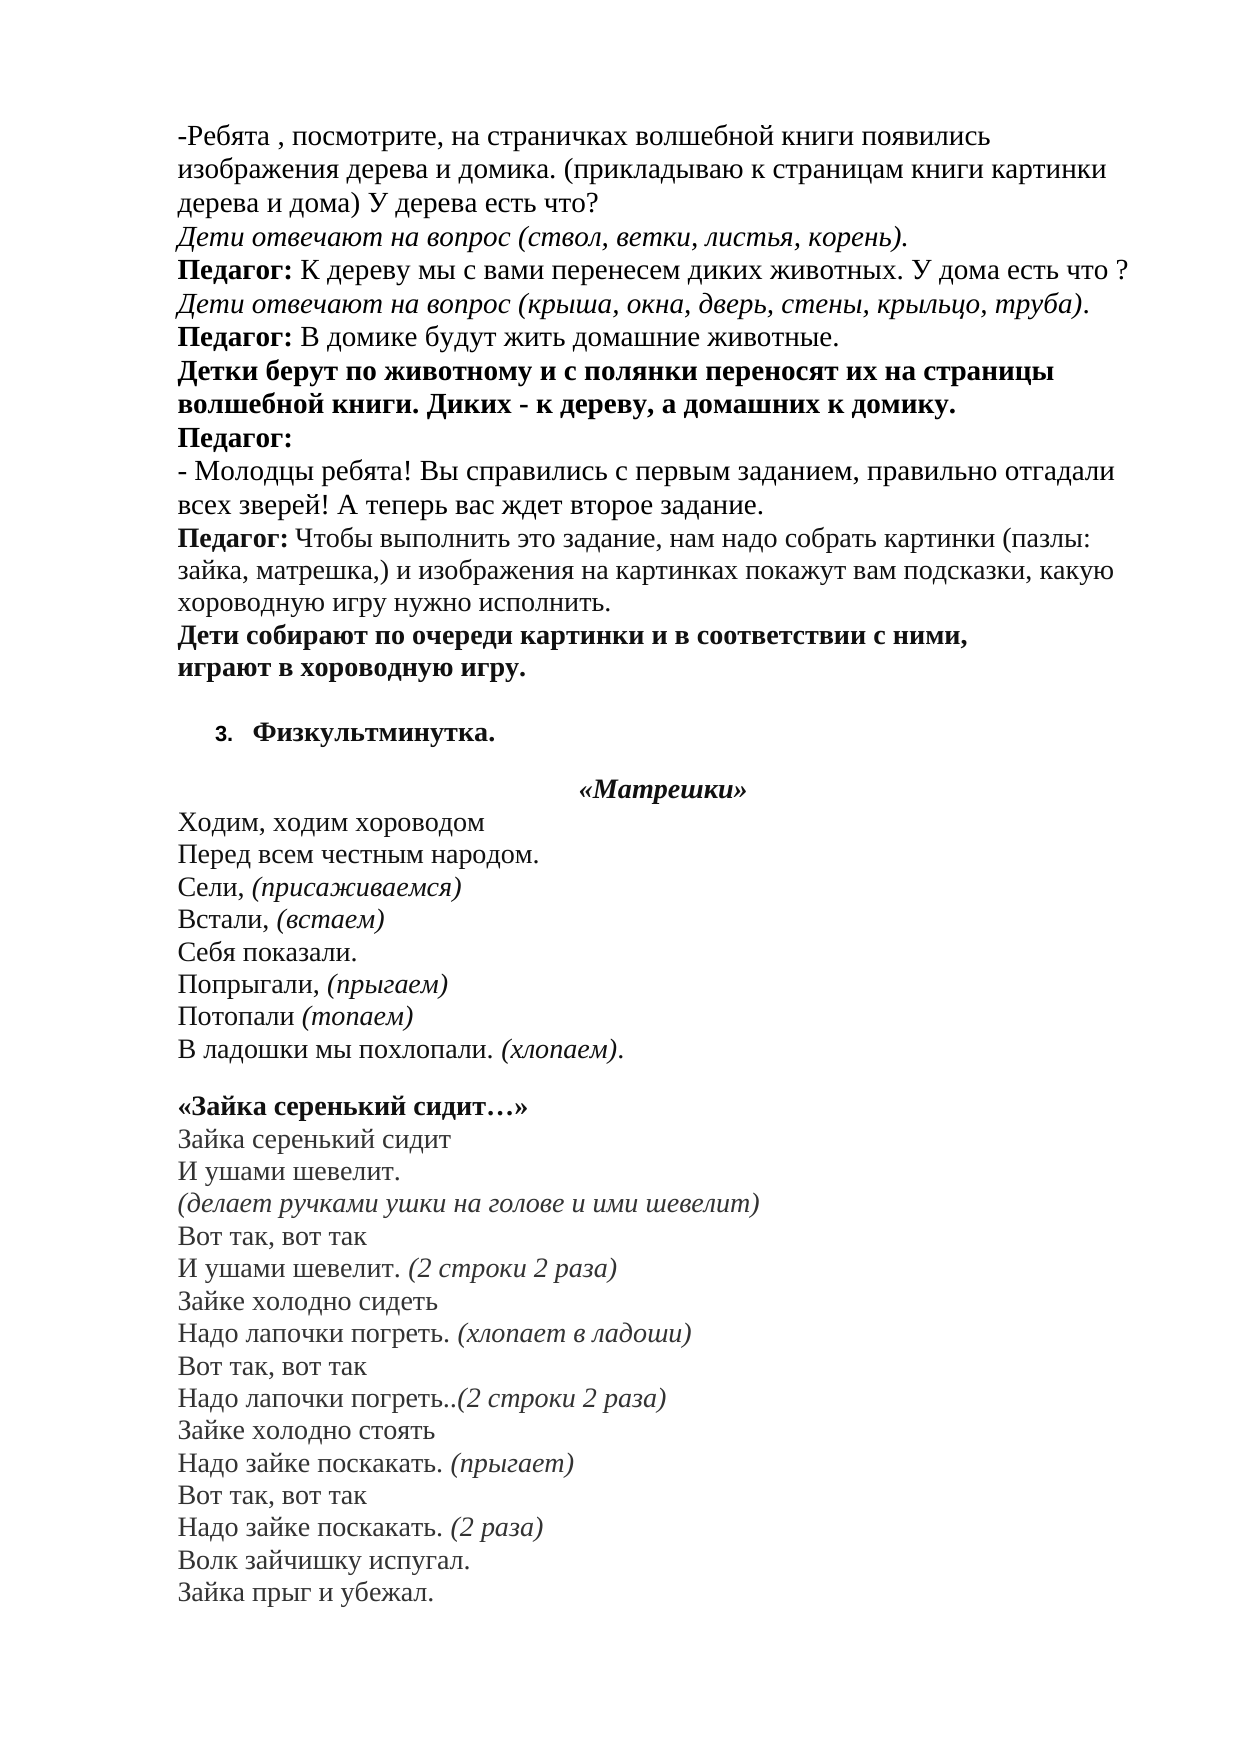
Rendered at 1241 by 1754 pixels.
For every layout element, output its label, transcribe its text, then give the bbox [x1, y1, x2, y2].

text Дети собирают по очереди картинки и в соответствии с ними, [177, 618, 1152, 650]
text Потопали (топаем) [177, 999, 1152, 1032]
text В ладошки мы похлопали. (хлопаем). [177, 1032, 1152, 1064]
text «Матрешки» [177, 773, 1152, 805]
text играют в хороводную игру. [177, 650, 1152, 683]
text Дети отвечают на вопрос (крыша, окна, дверь, стены, крыльцо, труба). [177, 286, 1152, 319]
text Сели, (присаживаемся) [177, 870, 1152, 902]
text (делает ручками ушки на голове и ими шевелит) Вот так, вот так И ушами шевелит. (2 строки 2 раза) Зайке холодно сидеть Надо лапочки погреть. (хлопает в ладоши) Вот так, вот так Надо лапочки погреть..(2 строки 2 раза) Зайке холодно стоять Надо зайке поскакать. (прыгает) Вот так, вот так Надо зайке поскакать. (2 раза) Волк зайчишку испугал. Зайка прыг и убежал. [177, 1187, 1152, 1608]
text Встали, (встаем) [177, 902, 1152, 934]
text Ходим, ходим хороводом [177, 805, 1152, 837]
text Себя показали. [177, 934, 1152, 967]
text Педагог: В домике будут жить домашние животные. [177, 319, 1152, 353]
list Физкультминутка. [215, 715, 1152, 747]
text Педагог: К дереву мы с вами перенесем диких животных. У дома есть что ? [177, 252, 1152, 286]
text Попрыгали, (прыгаем) [177, 967, 1152, 999]
text Детки берут по животному и с полянки переносят их на страницы волшебной книги. Диких - к дереву, а домашних к домику. [177, 353, 1152, 420]
text Перед всем честным народом. [177, 837, 1152, 870]
text Педагог: Чтобы выполнить это задание, нам надо собрать картинки (пазлы: зайка, матрешка,) и изображения на картинках покажут вам подсказки, какую хороводную игру нужно исполнить. [177, 521, 1152, 618]
text -Ребята , посмотрите, на страничках волшебной книги появились изображения дерева и домика. (прикладываю к страницам книги картинки дерева и дома) У дерева есть что? [177, 118, 1152, 219]
text - Молодцы ребята! Вы справились с первым заданием, правильно отгадали всех зверей! А теперь вас ждет второе задание. [177, 453, 1152, 521]
text Педагог: [177, 420, 1152, 453]
text Дети отвечают на вопрос (ствол, ветки, листья, корень). [177, 219, 1152, 252]
text «Зайка серенький сидит…» Зайка серенький сидит И ушами шевелит. [177, 1089, 1152, 1187]
